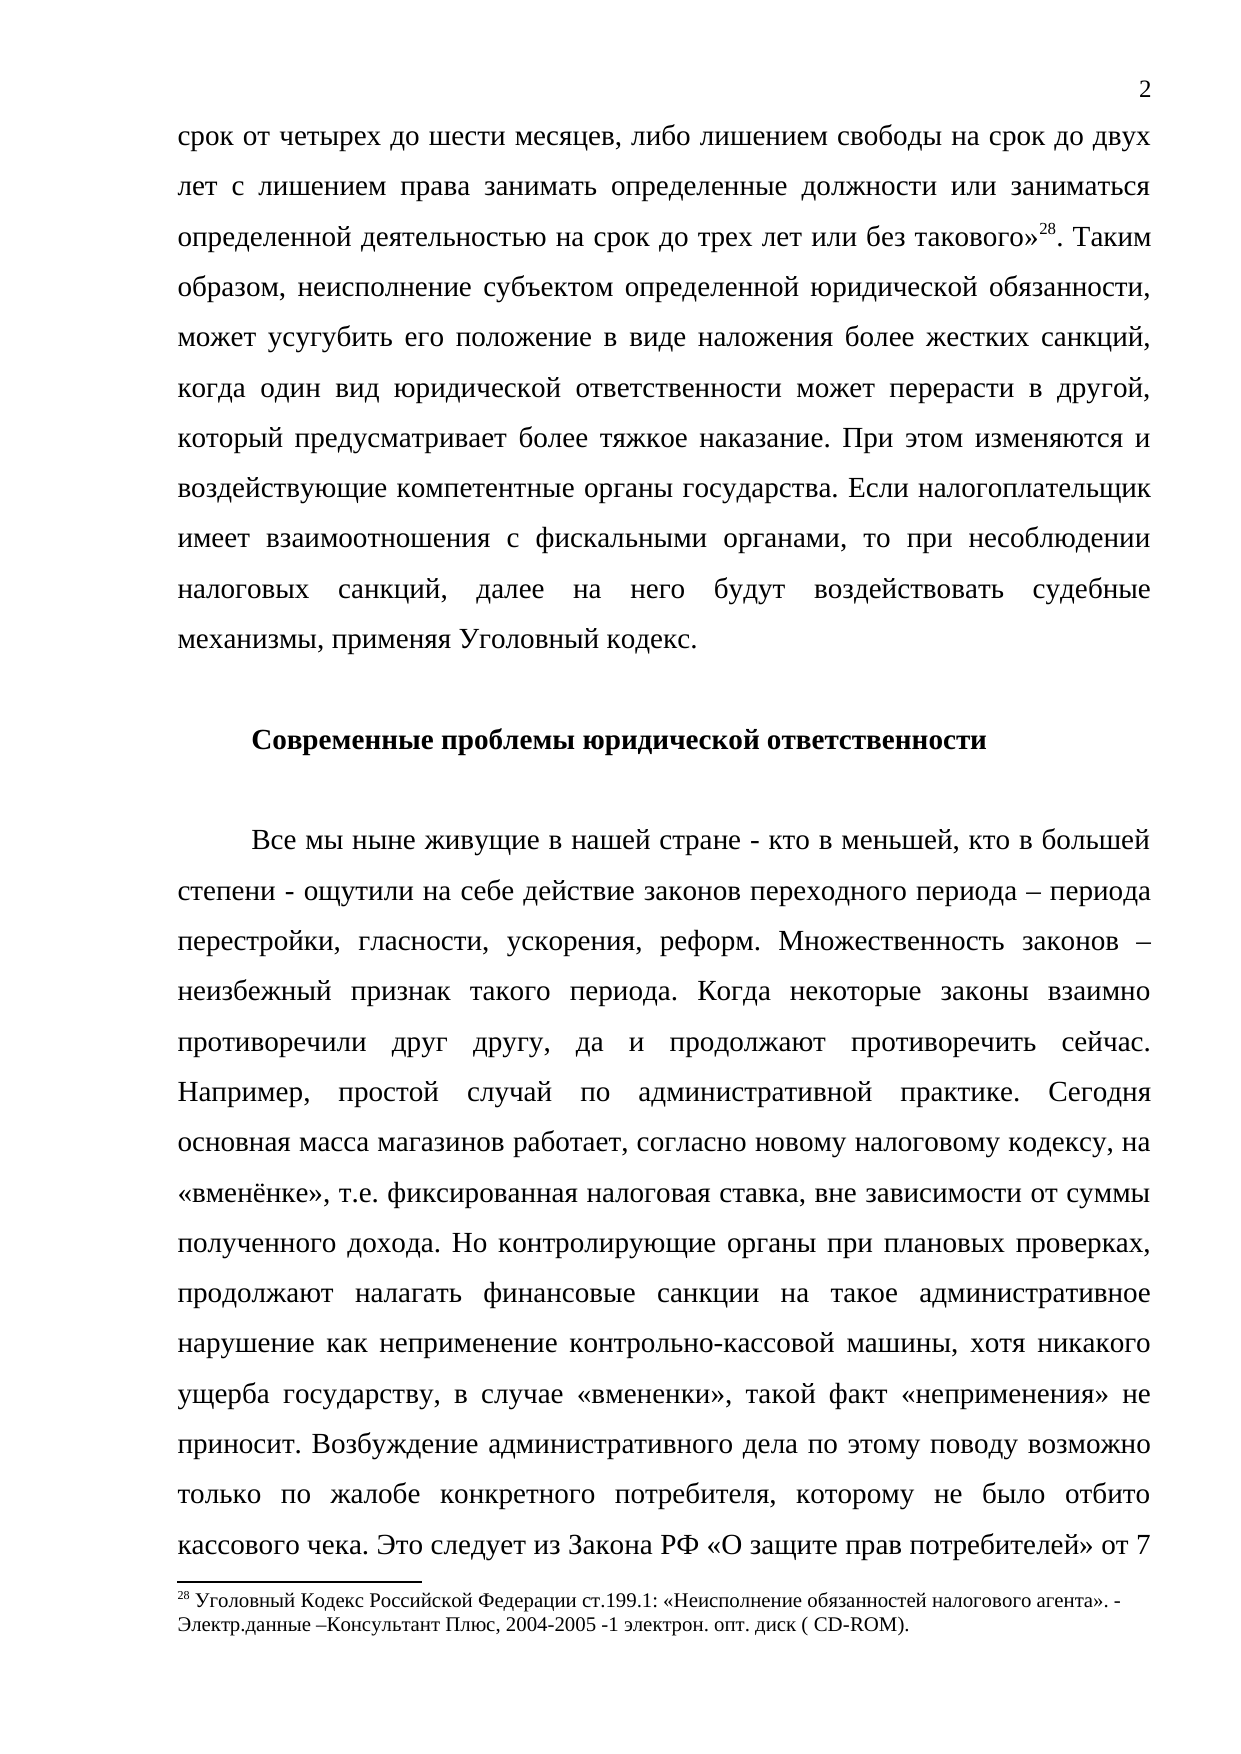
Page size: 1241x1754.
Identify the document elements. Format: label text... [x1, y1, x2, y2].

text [177, 118, 1152, 655]
text Современные проблемы юридической ответственности [177, 722, 1152, 755]
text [177, 822, 1152, 1560]
